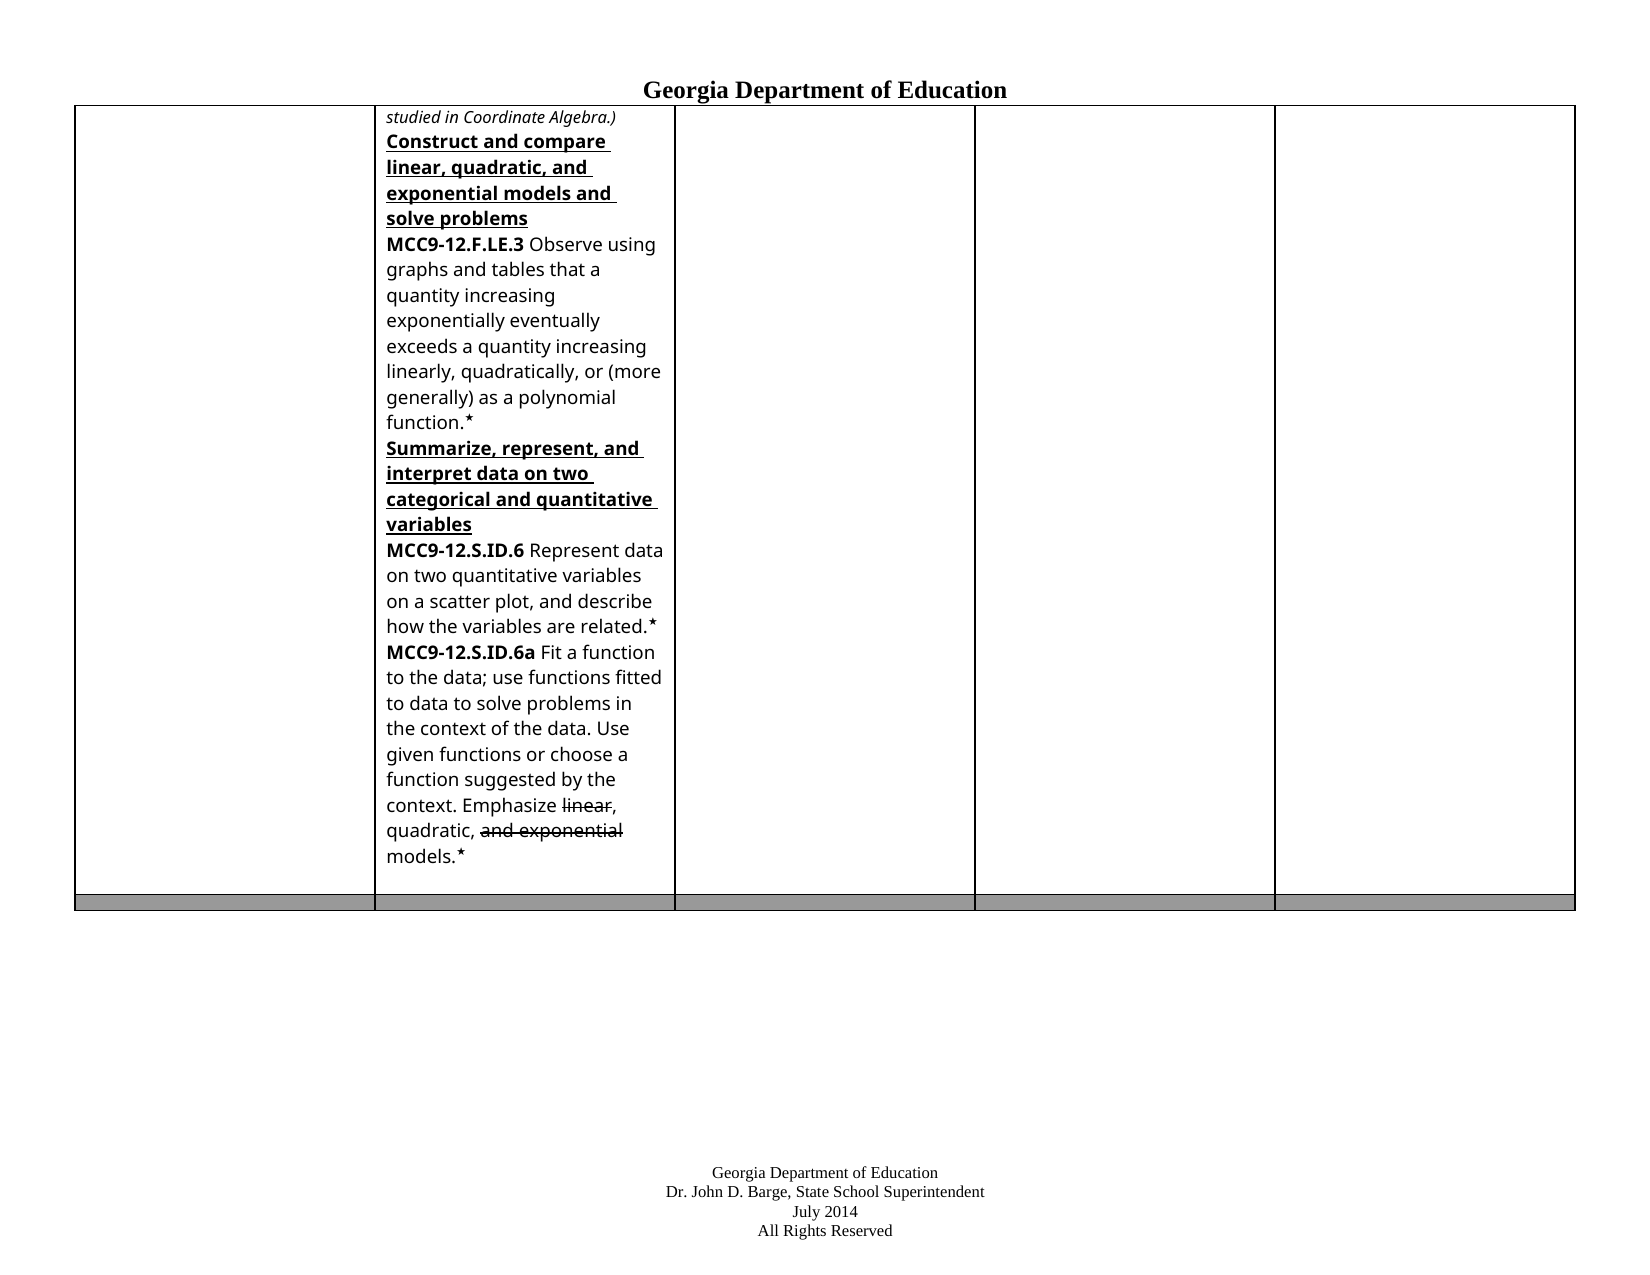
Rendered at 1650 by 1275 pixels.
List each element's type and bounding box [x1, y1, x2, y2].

table_cell [76, 895, 374, 910]
table_cell [376, 106, 674, 894]
table_cell [76, 106, 374, 894]
table_cell [376, 895, 674, 910]
table_cell [1276, 106, 1574, 894]
table_cell [976, 895, 1274, 910]
table_cell [676, 895, 974, 910]
table_cell [676, 106, 974, 894]
table_cell [1276, 895, 1574, 910]
table_cell [976, 106, 1274, 894]
